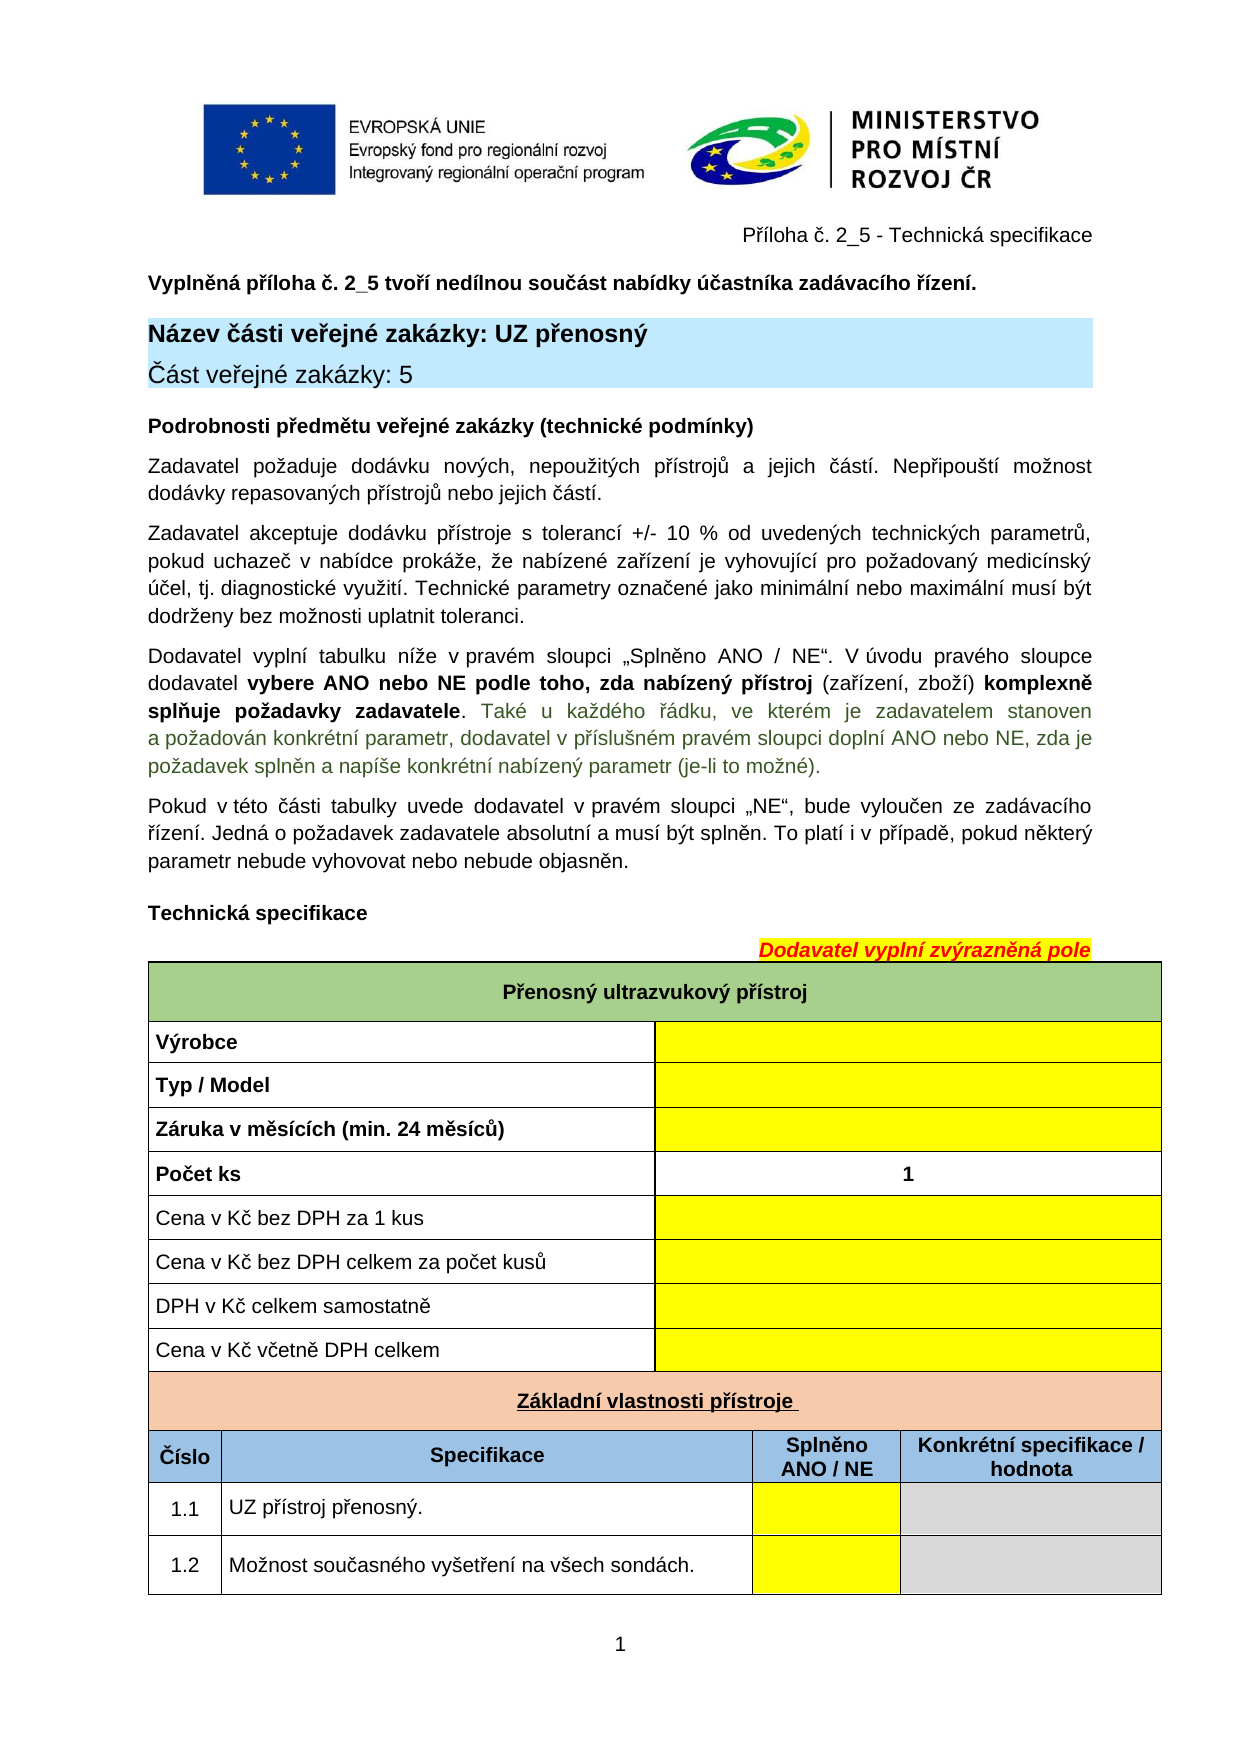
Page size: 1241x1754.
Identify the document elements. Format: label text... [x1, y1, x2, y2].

table_cell [656, 1196, 1161, 1239]
table_cell Cena v Kč včetně DPH celkem [149, 1329, 654, 1371]
table_cell [901, 1536, 1161, 1593]
table_cell UZ přístroj přenosný. [222, 1483, 752, 1534]
table_cell Splněno ANO / NE [753, 1431, 900, 1482]
text Zadavatel požaduje dodávku nových, nepoužitých přístrojů a jejich částí. Nepřipouští možnost dodávky repasovaných přístrojů nebo jejich částí. [148, 453, 1093, 505]
table_cell Typ / Model [149, 1063, 654, 1107]
text Podrobnosti předmětu veřejné zakázky (technické podmínky) [148, 413, 1093, 437]
table_cell [656, 1284, 1161, 1328]
text Příloha č. 2_5 - Technická specifikace [148, 223, 1093, 247]
table_cell [901, 1483, 1161, 1534]
text Dodavatel vyplní tabulku níže v pravém sloupci „Splněno ANO / NE“. V úvodu pravého sloupce dodavatel vybere ANO nebo NE podle toho, zda nabízený přístroj (zařízení, zboží) komplexně splňuje požadavky zadavatele. Také u každého řádku, ve kterém je zadavatelem stanoven a požadován konkrétní parametr, dodavatel v příslušném pravém sloupci doplní ANO nebo NE, zda je požadavek splněn a napíše konkrétní nabízený parametr (je-li to možné). [148, 643, 1093, 777]
text Zadavatel akceptuje dodávku přístroje s tolerancí +/- 10 % od uvedených technických parametrů, pokud uchazeč v nabídce prokáže, že nabízené zařízení je vyhovující pro požadovaný medicínský účel, tj. diagnostické využití. Technické parametry označené jako minimální nebo maximální musí být dodrženy bez možnosti uplatnit toleranci. [148, 521, 1093, 627]
table_cell [656, 1022, 1161, 1062]
table_cell Záruka v měsících (min. 24 měsíců) [149, 1108, 654, 1151]
table_cell Základní vlastnosti přístroje [149, 1372, 1161, 1430]
table_cell [656, 1240, 1161, 1283]
table_cell Konkrétní specifikace / hodnota [901, 1431, 1161, 1482]
table_cell Počet ks [149, 1152, 654, 1195]
table_cell 1.1 [149, 1483, 221, 1534]
table_cell [753, 1483, 900, 1534]
table_cell Výrobce [149, 1022, 654, 1062]
table_cell Specifikace [222, 1431, 752, 1482]
text Pokud v této části tabulky uvede dodavatel v pravém sloupci „NE“, bude vyloučen ze zadávacího řízení. Jedná o požadavek zadavatele absolutní a musí být splněn. To platí i v případě, pokud některý parametr nebude vyhovovat nebo nebude objasněn. [148, 793, 1093, 872]
table_cell Možnost současného vyšetření na všech sondách. [222, 1536, 752, 1593]
table_cell Cena v Kč bez DPH za 1 kus [149, 1196, 654, 1239]
table_cell [753, 1536, 900, 1593]
text Část veřejné zakázky: 5 [148, 360, 1093, 388]
table_cell DPH v Kč celkem samostatně [149, 1284, 654, 1328]
table_cell Číslo [149, 1431, 221, 1482]
table_cell [656, 1329, 1161, 1371]
text Název části veřejné zakázky: UZ přenosný [148, 318, 1093, 347]
table_cell 1 [656, 1152, 1161, 1195]
text Technická specifikace [148, 901, 1093, 925]
text Vyplněná příloha č. 2_5 tvoří nedílnou součást nabídky účastníka zadávacího řízení. [148, 271, 1093, 294]
table_header Přenosný ultrazvukový přístroj [149, 963, 1161, 1021]
table_cell Cena v Kč bez DPH celkem za počet kusů [149, 1240, 654, 1283]
table_cell [656, 1108, 1161, 1151]
table_cell 1.2 [149, 1536, 221, 1593]
table_cell [656, 1063, 1161, 1107]
text Dodavatel vyplní zvýrazněná pole [148, 937, 1093, 961]
